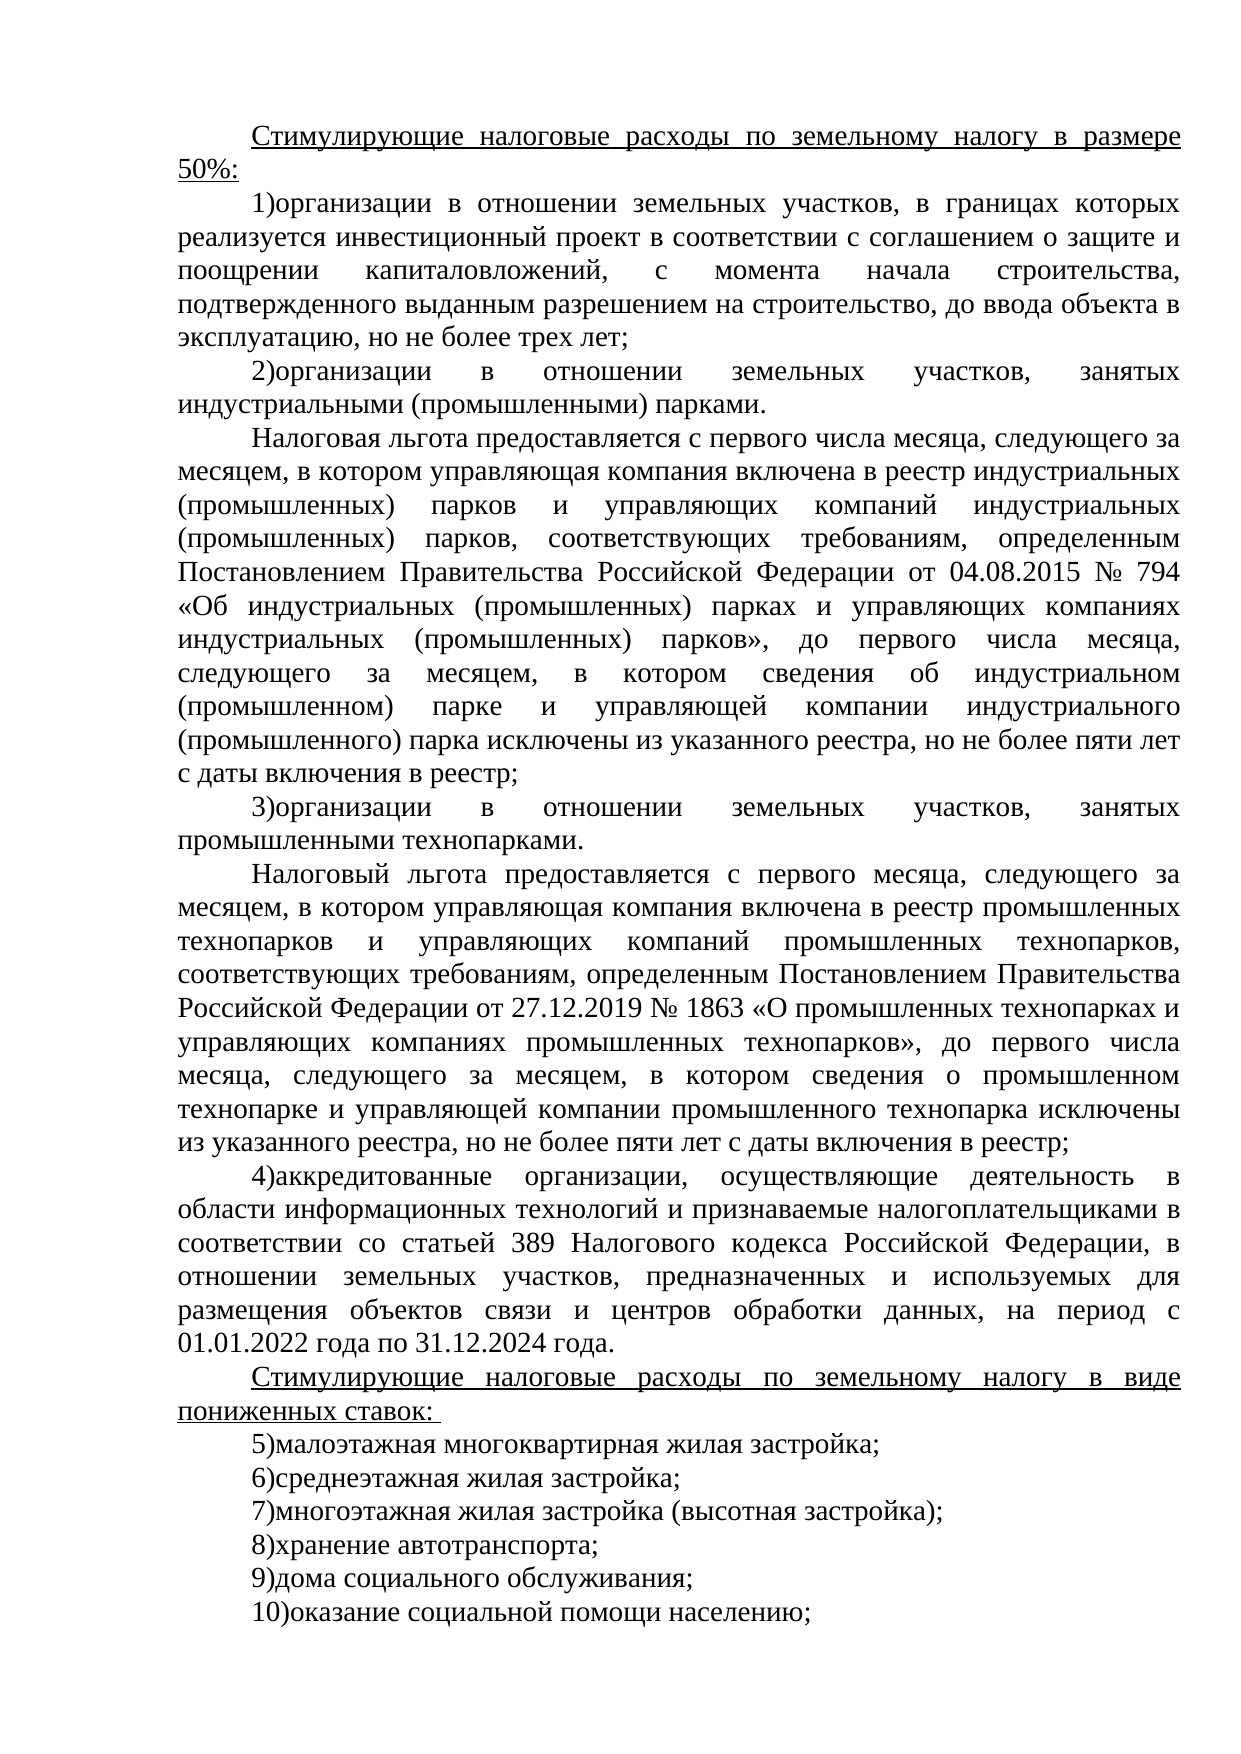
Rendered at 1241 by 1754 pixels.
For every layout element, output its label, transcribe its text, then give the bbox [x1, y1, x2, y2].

text 4)аккредитованные организации, осуществляющие деятельность в области информационных технологий и признаваемые налогоплательщиками в соответствии со статьей 389 Налогового кодекса Российской Федерации, в отношении земельных участков, предназначенных и используемых для размещения объектов связи и центров обработки данных, на период с 01.01.2022 года по 31.12.2024 года. [177, 1158, 1181, 1359]
text 3)организации в отношении земельных участков, занятых промышленными технопарками. [177, 789, 1181, 856]
text 6)среднеэтажная жилая застройка; [177, 1460, 1181, 1493]
text 7)многоэтажная жилая застройка (высотная застройка); [177, 1493, 1181, 1527]
text 8)хранение автотранспорта; [177, 1527, 1181, 1560]
text Налоговая льгота предоставляется с первого числа месяца, следующего за месяцем, в котором управляющая компания включена в реестр индустриальных (промышленных) парков и управляющих компаний индустриальных (промышленных) парков, соответствующих требованиям, определенным Постановлением Правительства Российской Федерации от 04.08.2015 № 794 «Об индустриальных (промышленных) парках и управляющих компаниях индустриальных (промышленных) парков», до первого числа месяца, следующего за месяцем, в котором сведения об индустриальном (промышленном) парке и управляющей компании индустриального (промышленного) парка исключены из указанного реестра, но не более пяти лет с даты включения в реестр; [177, 420, 1181, 789]
text Стимулирующие налоговые расходы по земельному налогу в размере 50%: [177, 118, 1181, 185]
text 2)организации в отношении земельных участков, занятых индустриальными (промышленными) парками. [177, 353, 1181, 420]
text Налоговый льгота предоставляется с первого месяца, следующего за месяцем, в котором управляющая компания включена в реестр промышленных технопарков и управляющих компаний промышленных технопарков, соответствующих требованиям, определенным Постановлением Правительства Российской Федерации от 27.12.2019 № 1863 «О промышленных технопарках и управляющих компаниях промышленных технопарков», до первого числа месяца, следующего за месяцем, в котором сведения о промышленном технопарке и управляющей компании промышленного технопарка исключены из указанного реестра, но не более пяти лет с даты включения в реестр; [177, 856, 1181, 1158]
text 1)организации в отношении земельных участков, в границах которых реализуется инвестиционный проект в соответствии с соглашением о защите и поощрении капиталовложений, с момента начала строительства, подтвержденного выданным разрешением на строительство, до ввода объекта в эксплуатацию, но не более трех лет; [177, 185, 1181, 353]
text 9)дома социального обслуживания; [177, 1560, 1181, 1594]
text 10)оказание социальной помощи населению; [177, 1594, 1181, 1627]
text 5)малоэтажная многоквартирная жилая застройка; [177, 1426, 1181, 1460]
text Стимулирующие налоговые расходы по земельному налогу в виде пониженных ставок: [177, 1359, 1181, 1426]
